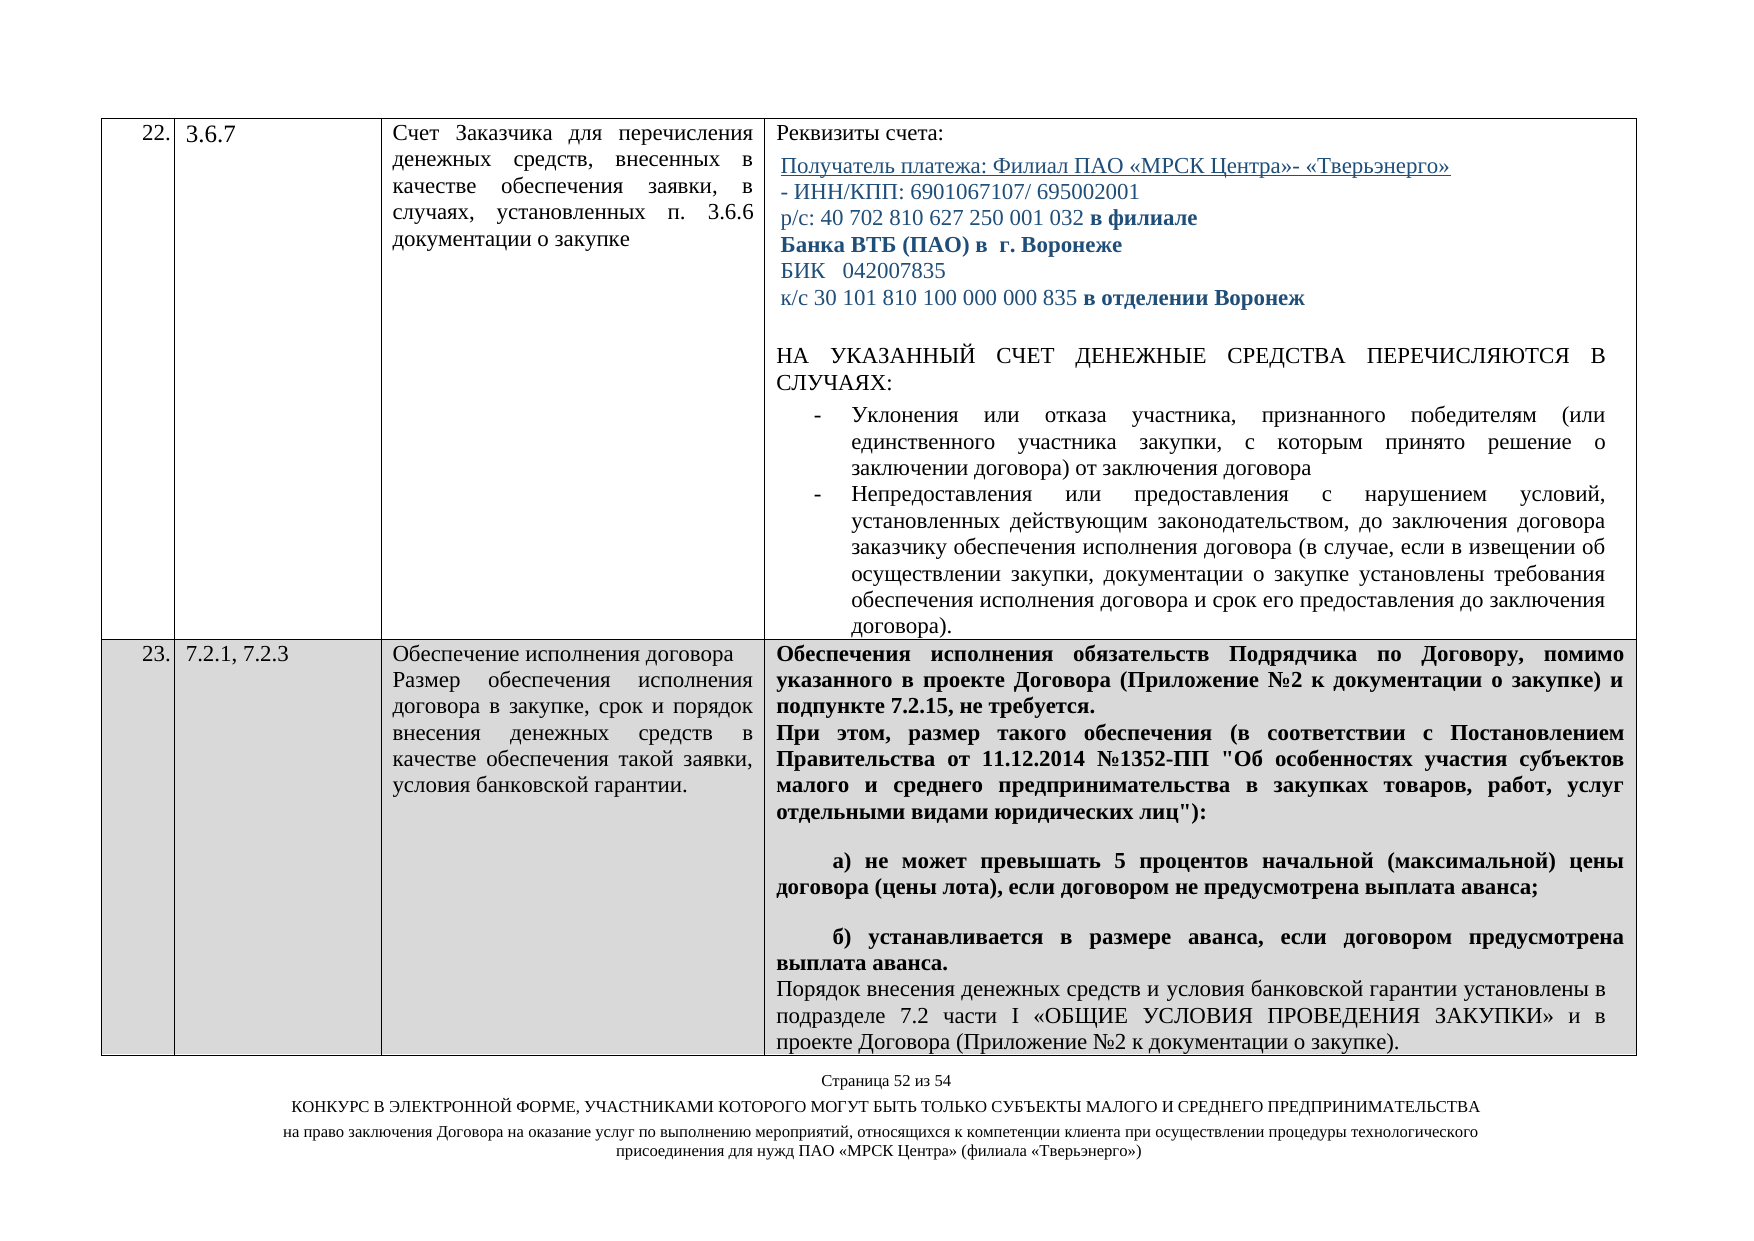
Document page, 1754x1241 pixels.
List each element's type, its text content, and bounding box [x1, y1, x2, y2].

table_cell Обеспечение исполнения договора Размер обеспечения исполнения договора в закупке, срок и порядок внесения денежных средств в качестве обеспечения такой заявки, условия банковской гарантии. [382, 640, 764, 1054]
table_cell Реквизиты счета: Получатель платежа: Филиал ПАО «МРСК Центра»- «Тверьэнерго» - ИНН/КПП: 6901067107/ 695002001 р/с: 40 702 810 627 250 001 032 в филиале Банка ВТБ (ПАО) в г. Воронеже БИК 042007835 к/с 30 101 810 100 000 000 835 в отделении Воронеж НА УКАЗАННЫЙ СЧЕТ ДЕНЕЖНЫЕ СРЕДСТВА ПЕРЕЧИСЛЯЮТСЯ В СЛУЧАЯХ: Уклонения или отказа участника, признанного победителям (или единственного участника закупки, с которым принято решение о заключении договора) от заключения договора Непредоставления или предоставления с нарушением условий, установленных действующим законодательством, до заключения договора заказчику обеспечения исполнения договора (в случае, если в извещении об осуществлении закупки, документации о закупке установлены требования обеспечения исполнения договора и срок его предоставления до заключения договора). [765, 119, 1636, 639]
table_cell [102, 640, 174, 1054]
table_cell Счет Заказчика для перечисления денежных средств, внесенных в качестве обеспечения заявки, в случаях, установленных п. 3.6.6 документации о закупке [382, 119, 764, 639]
table_cell Обеспечения исполнения обязательств Подрядчика по Договору, помимо указанного в проекте Договора (Приложение №2 к документации о закупке) и подпункте 7.2.15, не требуется. При этом, размер такого обеспечения (в соответствии с Постановлением Правительства от 11.12.2014 №1352-ПП "Об особенностях участия субъектов малого и среднего предпринимательства в закупках товаров, работ, услуг отдельными видами юридических лиц"): а) не может превышать 5 процентов начальной (максимальной) цены договора (цены лота), если договором не предусмотрена выплата аванса; б) устанавливается в размере аванса, если договором предусмотрена выплата аванса. Порядок внесения денежных средств и условия банковской гарантии установлены в подразделе 7.2 части I «ОБЩИЕ УСЛОВИЯ ПРОВЕДЕНИЯ ЗАКУПКИ» и в проекте Договора (Приложение №2 к документации о закупке). [765, 640, 1636, 1054]
table_cell 3.6.7 [175, 119, 381, 639]
table_cell 7.2.1, 7.2.3 [175, 640, 381, 1054]
table_cell [102, 119, 174, 639]
